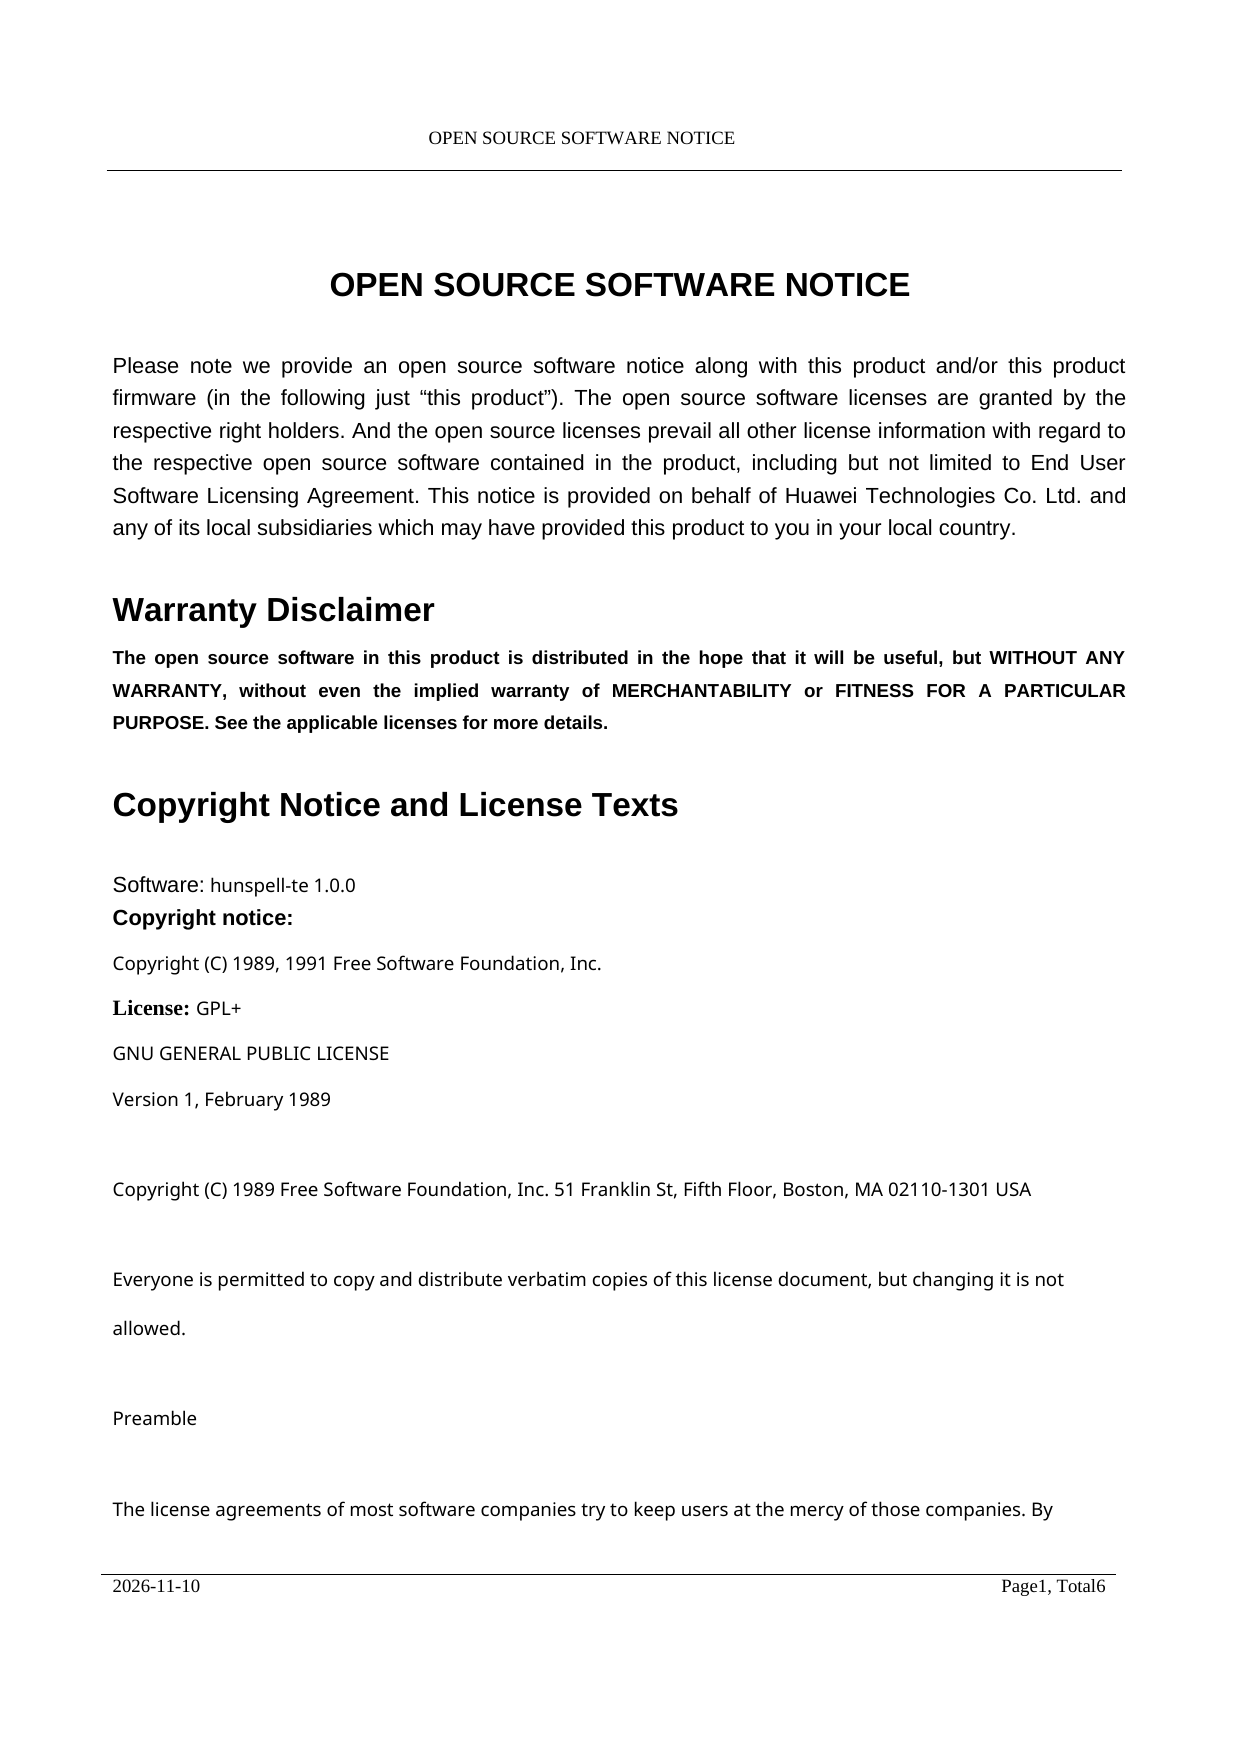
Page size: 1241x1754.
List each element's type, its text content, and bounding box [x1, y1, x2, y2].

text Copyright (C) 1989, 1991 Free Software Foundation, Inc. [112, 947, 1128, 979]
text Everyone is permitted to copy and distribute verbatim copies of this license document, but changing it is not allowed. [112, 1263, 1128, 1344]
text Copyright Notice and License Texts [112, 771, 1128, 836]
text Version 1, February 1989 [112, 1082, 1128, 1115]
text Warranty Disclaimer [112, 576, 1128, 641]
text Copyright (C) 1989 Free Software Foundation, Inc. 51 Franklin St, Fifth Floor, Boston, MA 02110-1301 USA [112, 1173, 1128, 1205]
text License: GPL+ [112, 992, 1128, 1024]
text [112, 1492, 1128, 1525]
text GNU GENERAL PUBLIC LICENSE [112, 1037, 1128, 1070]
text Preamble [112, 1402, 1128, 1434]
text Please note we provide an open source software notice along with this product and/or this product firmware (in the following just “this product”). The open source software licenses are granted by the respective right holders. And the open source licenses prevail all other license information with regard to the respective open source software contained in the product, including but not limited to End User Software Licensing Agreement. This notice is provided on behalf of Huawei Technologies Co. Ltd. and any of its local subsidiaries which may have provided this product to you in your local country. [112, 349, 1128, 544]
text Software: hunspell-te 1.0.0 [112, 869, 1128, 901]
text The open source software in this product is distributed in the hope that it will be useful, but WITHOUT ANY WARRANTY, without even the implied warranty of MERCHANTABILITY or FITNESS FOR A PARTICULAR PURPOSE. See the applicable licenses for more details. [112, 641, 1128, 739]
text Copyright notice: [112, 901, 1128, 934]
text OPEN SOURCE SOFTWARE NOTICE [112, 251, 1128, 316]
